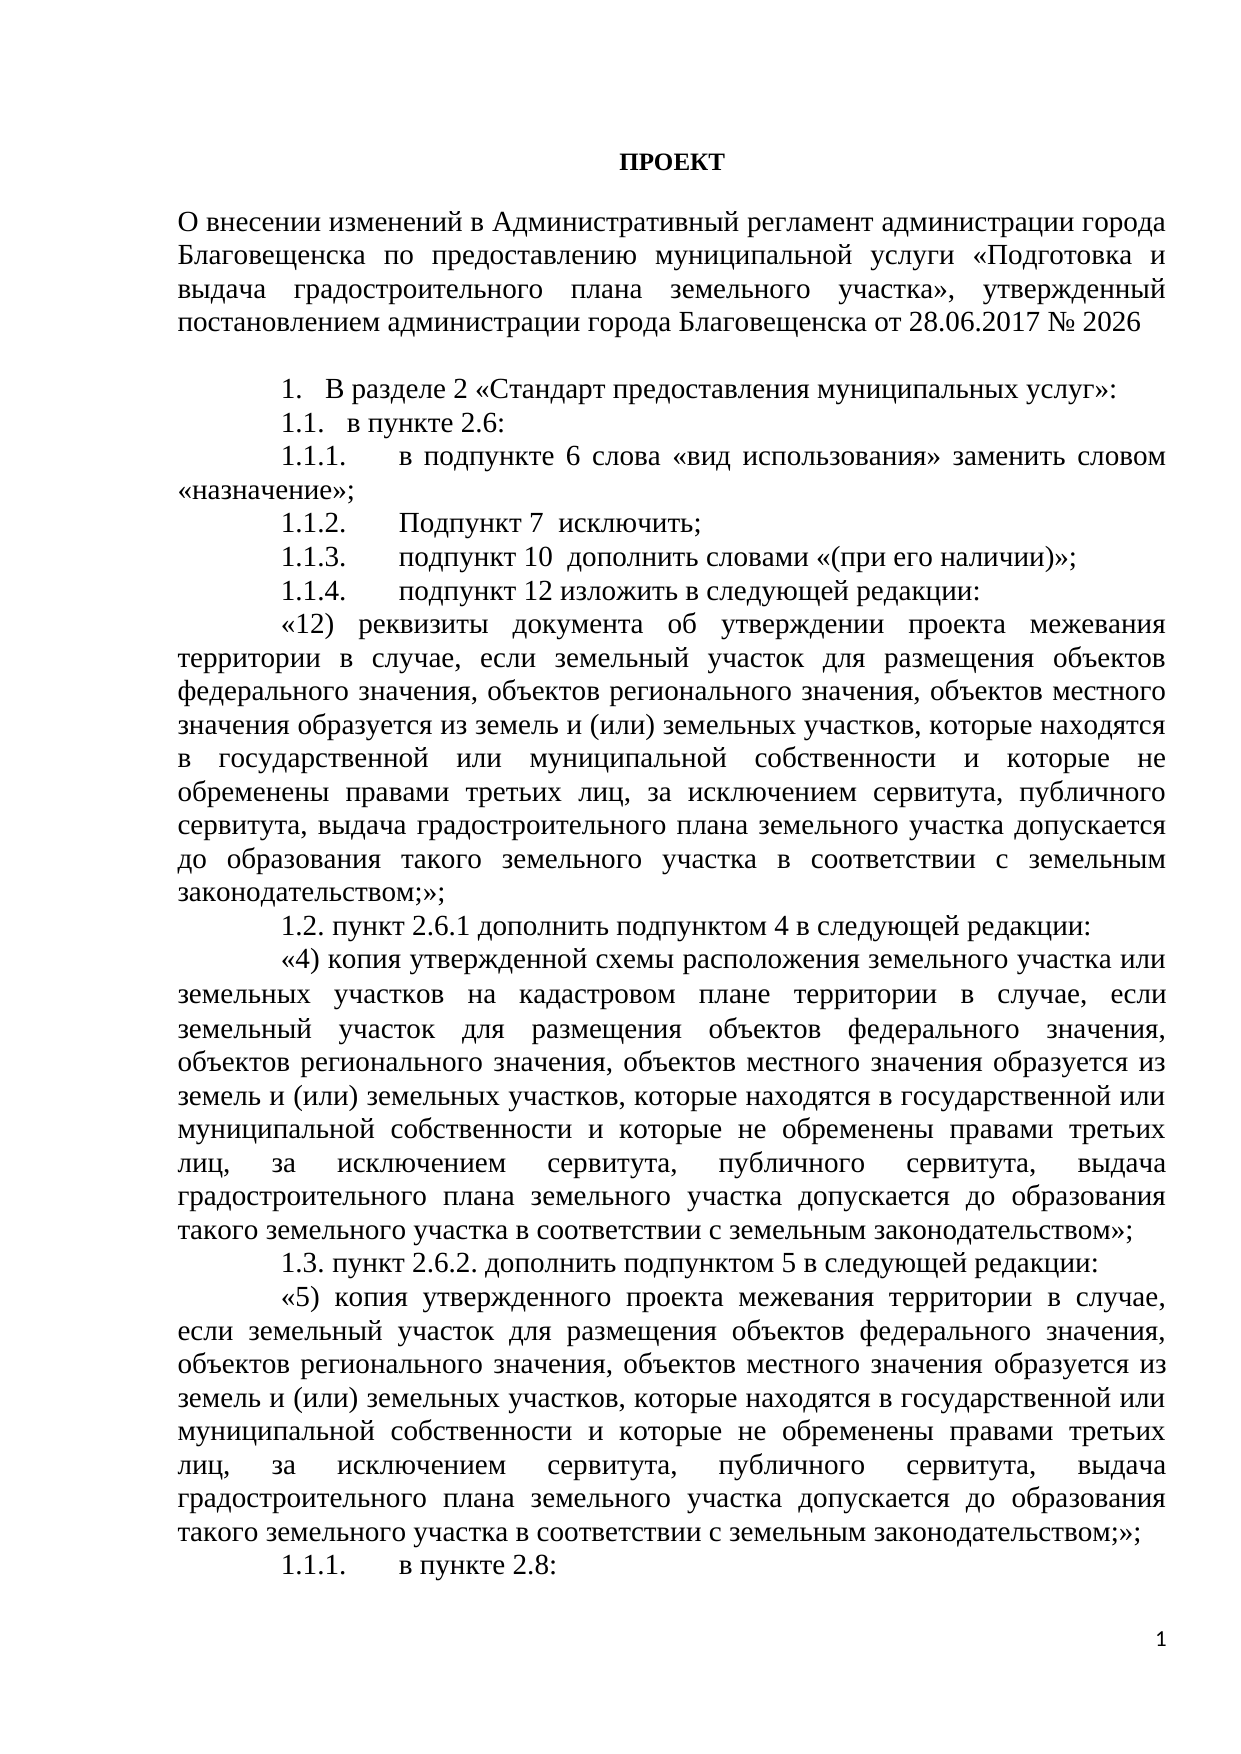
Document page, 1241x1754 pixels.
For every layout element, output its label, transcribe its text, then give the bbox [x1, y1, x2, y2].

list в пункте 2.6: [177, 405, 1167, 438]
list 1.1.1. в пункте 2.8: [177, 1547, 1167, 1581]
list подпункт 10 дополнить словами «(при его наличии)»; [177, 539, 1167, 573]
list пункт 2.6.2. дополнить подпунктом 5 в следующей редакции: [177, 1246, 1167, 1279]
list В разделе 2 «Стандарт предоставления муниципальных услуг»: [177, 371, 1167, 405]
list Подпункт 7 исключить; [177, 506, 1167, 539]
text О внесении изменений в Административный регламент администрации города Благовещенска по предоставлению муниципальной услуги «Подготовка и выдача градостроительного плана земельного участка», утвержденный постановлением администрации города Благовещенска от 28.06.2017 № 2026 [177, 204, 1167, 338]
list подпункт 12 изложить в следующей редакции: [177, 573, 1167, 606]
list пункт 2.6.1 дополнить подпунктом 4 в следующей редакции: [177, 908, 1167, 942]
list «12) реквизиты документа об утверждении проекта межевания территории в случае, если земельный участок для размещения объектов федерального значения, объектов регионального значения, объектов местного значения образуется из земель и (или) земельных участков, которые находятся в государственной или муниципальной собственности и которые не обременены правами третьих лиц, за исключением сервитута, публичного сервитута, выдача градостроительного плана земельного участка допускается до образования такого земельного участка в соответствии с земельным законодательством;»; [177, 606, 1167, 908]
list «5) копия утвержденного проекта межевания территории в случае, если земельный участок для размещения объектов федерального значения, объектов регионального значения, объектов местного значения образуется из земель и (или) земельных участков, которые находятся в государственной или муниципальной собственности и которые не обременены правами третьих лиц, за исключением сервитута, публичного сервитута, выдача градостроительного плана земельного участка допускается до образования такого земельного участка в соответствии с земельным законодательством;»; [177, 1279, 1167, 1547]
list в подпункте 6 слова «вид использования» заменить словом «назначение»; [177, 438, 1167, 506]
text ПРОЕКТ [177, 147, 1167, 176]
list «4) копия утвержденной схемы расположения земельного участка или земельных участков на кадастровом плане территории в случае, если земельный участок для размещения объектов федерального значения, объектов регионального значения, объектов местного значения образуется из земель и (или) земельных участков, которые находятся в государственной или муниципальной собственности и которые не обременены правами третьих лиц, за исключением сервитута, публичного сервитута, выдача градостроительного плана земельного участка допускается до образования такого земельного участка в соответствии с земельным законодательством»; [177, 942, 1167, 1246]
